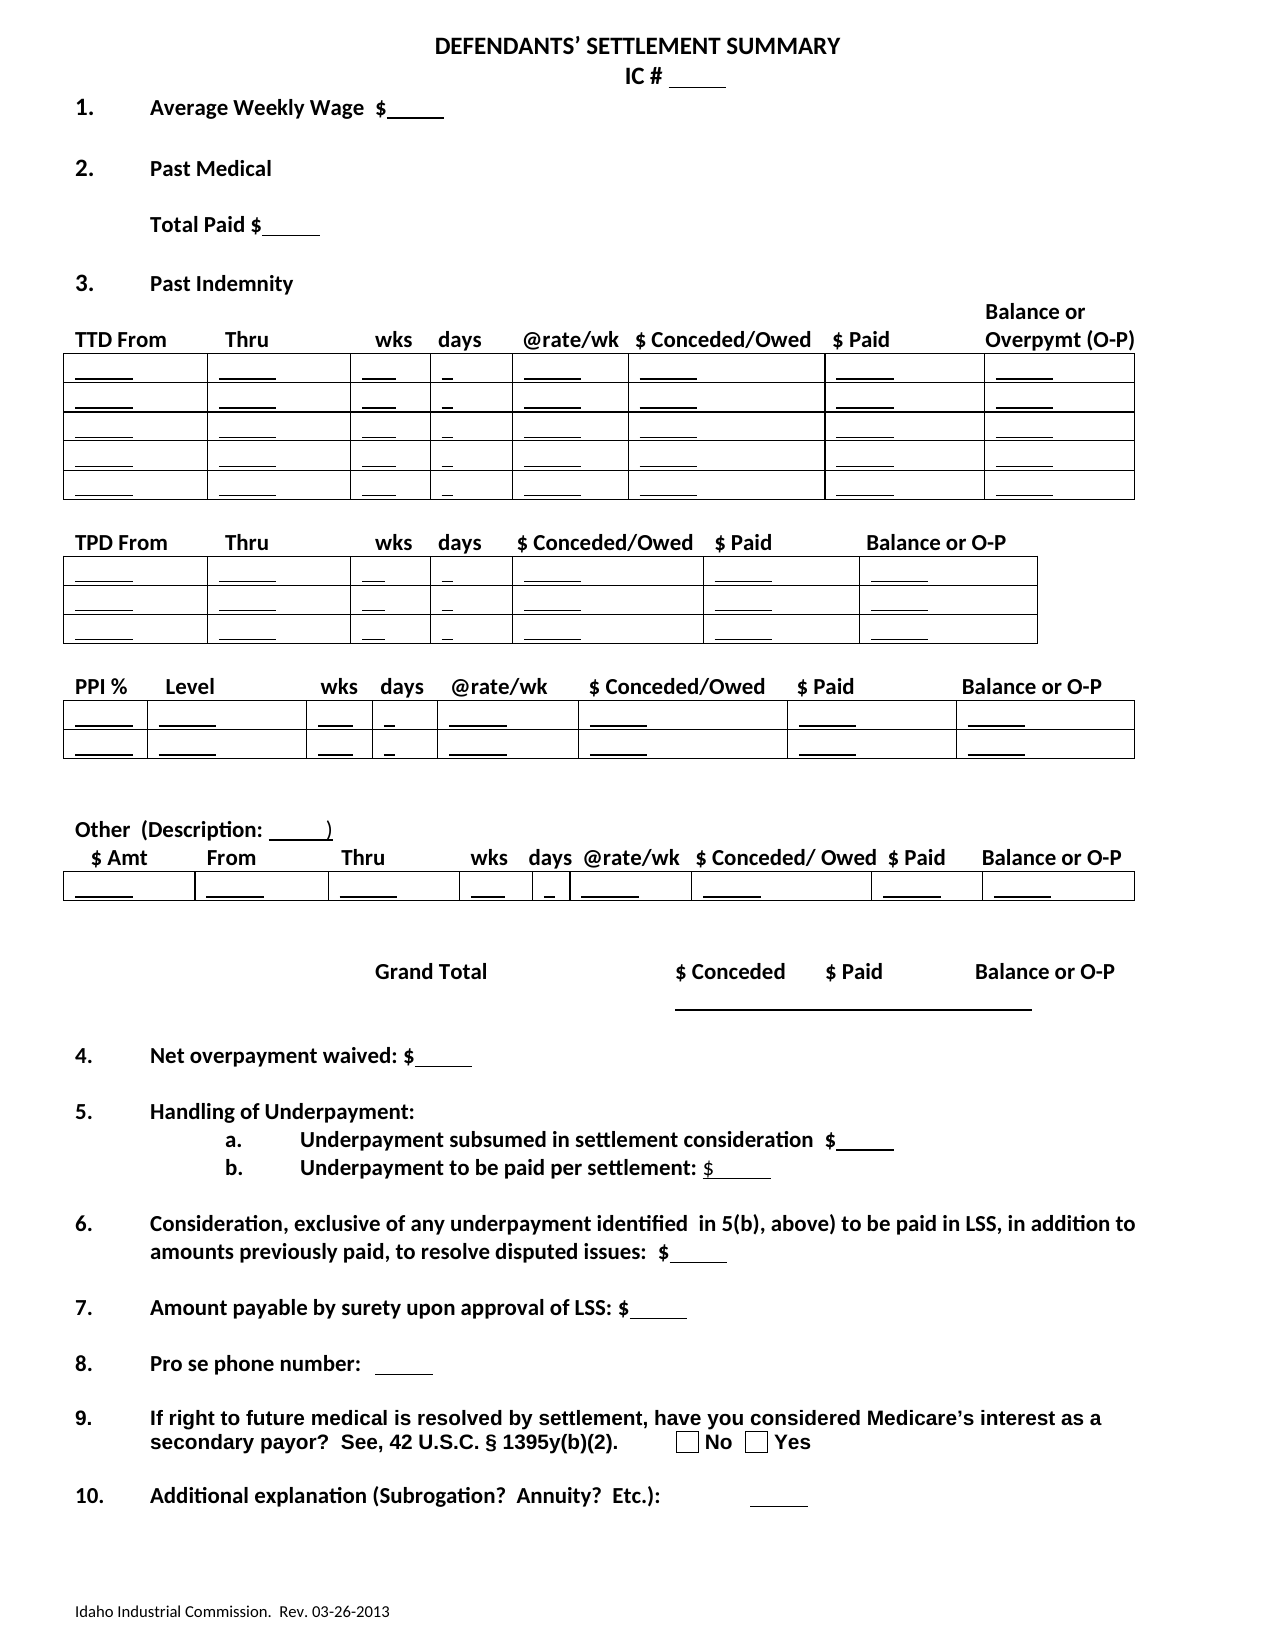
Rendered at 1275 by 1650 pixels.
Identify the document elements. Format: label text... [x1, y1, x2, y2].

table_header [208, 557, 350, 585]
table_header [351, 354, 430, 382]
table_cell [431, 441, 512, 469]
table_cell [431, 383, 512, 411]
table_cell [826, 383, 984, 411]
table_cell [64, 383, 207, 411]
table_cell [860, 615, 1037, 643]
table_cell [513, 441, 628, 469]
table_cell [704, 586, 859, 614]
table_cell [513, 586, 703, 614]
text 10. Additional explanation (Subrogation? Annuity? Etc.): [75, 1482, 1200, 1509]
table_cell [826, 413, 984, 440]
text 1. Average Weekly Wage $ [75, 91, 1200, 122]
table_header [64, 354, 207, 382]
table_cell [985, 471, 1134, 498]
table_cell [513, 471, 628, 498]
table_cell [64, 471, 207, 498]
text 4. Net overpayment waived: $ [75, 1041, 1200, 1069]
table_header [860, 557, 1037, 585]
text 9. If right to future medical is resolved by settlement, have you considered Medicare’s interest as a secondary payor? See, 42 U.S.C. § 1395y(b)(2). No Yes [75, 1406, 1200, 1453]
text 5. Handling of Underpayment: [75, 1097, 1200, 1125]
table_header [373, 701, 437, 729]
table_cell [373, 730, 437, 758]
table_cell [431, 615, 512, 643]
table_cell [351, 471, 430, 498]
table_cell [351, 586, 430, 614]
table_cell [957, 730, 1134, 758]
table_header [208, 354, 350, 382]
table_cell [513, 383, 628, 411]
table_header [307, 701, 372, 729]
table_cell [629, 441, 824, 469]
text 6. Consideration, exclusive of any underpayment identified in 5(b), above) to be paid in LSS, in addition to amounts previously paid, to resolve disputed issues: $ [75, 1209, 1200, 1266]
text Balance or [900, 297, 1200, 325]
table_cell [629, 383, 824, 411]
table_header [579, 701, 787, 729]
table_cell [208, 441, 350, 469]
table_cell [431, 586, 512, 614]
table_header [957, 701, 1134, 729]
table_cell [985, 383, 1134, 411]
table_cell [64, 615, 207, 643]
table_cell [64, 441, 207, 469]
table_cell [208, 586, 350, 614]
table_cell [788, 730, 956, 758]
table_header [629, 354, 824, 382]
text IC # [75, 61, 1200, 91]
table_cell [351, 413, 430, 440]
table_header [983, 872, 1134, 900]
table_cell [826, 441, 984, 469]
text Grand Total $ Conceded $ Paid Balance or O-P [75, 957, 1200, 985]
table_header [329, 872, 459, 900]
table_cell [208, 471, 350, 498]
text 7. Amount payable by surety upon approval of LSS: $ [75, 1293, 1200, 1322]
table_header [788, 701, 956, 729]
table_cell [64, 586, 207, 614]
table_header [985, 354, 1134, 382]
table_header [148, 701, 306, 729]
table_cell [513, 413, 628, 440]
text Defendants’ Settlement Summary [75, 30, 1200, 61]
text 2. Past Medical [75, 152, 1200, 183]
table_cell [208, 413, 350, 440]
table_header [692, 872, 871, 900]
table_header [513, 354, 628, 382]
table_cell [64, 730, 147, 758]
table_header [64, 701, 147, 729]
table_header [460, 872, 532, 900]
table_cell [579, 730, 787, 758]
table_header [64, 872, 194, 900]
table_cell [704, 615, 859, 643]
table_cell [860, 586, 1037, 614]
text TPD From Thru wks days $ Conceded/Owed $ Paid Balance or O-P [75, 528, 1200, 556]
table_cell [438, 730, 578, 758]
table_header [826, 354, 984, 382]
table_header [571, 872, 691, 900]
table_cell [985, 441, 1134, 469]
table_cell [208, 383, 350, 411]
table_cell [148, 730, 306, 758]
table_header [351, 557, 430, 585]
text 8. Pro se phone number: [75, 1349, 1200, 1378]
table_header [704, 557, 859, 585]
table_cell [431, 413, 512, 440]
table_header [431, 557, 512, 585]
text $ Amt From Thru wks days @rate/wk $ Conceded/ Owed $ Paid Balance or O-P [75, 843, 1200, 871]
table_cell [208, 615, 350, 643]
table_header [431, 354, 512, 382]
table_cell [351, 615, 430, 643]
table_header [64, 557, 207, 585]
text TTD From Thru wks days @rate/wk $ Conceded/Owed $ Paid Overpymt (O-P) [75, 325, 1200, 353]
table_cell [826, 471, 984, 498]
table_header [513, 557, 703, 585]
table_cell [64, 413, 207, 440]
text a. Underpayment subsumed in settlement consideration $ [150, 1125, 1200, 1153]
text Other (Description: ) [75, 815, 1200, 843]
table_header [438, 701, 578, 729]
table_cell [985, 413, 1134, 440]
text 3. Past Indemnity [75, 267, 1200, 297]
table_cell [629, 413, 824, 440]
text Total Paid $ [75, 211, 1200, 239]
table_header [533, 872, 569, 900]
table_header [196, 872, 328, 900]
table_cell [431, 471, 512, 498]
table_cell [351, 383, 430, 411]
text b. Underpayment to be paid per settlement: $ [150, 1153, 1200, 1181]
table_cell [629, 471, 824, 498]
table_header [872, 872, 982, 900]
text PPI % Level wks days @rate/wk $ Conceded/Owed $ Paid Balance or O-P [75, 672, 1200, 700]
table_cell [351, 441, 430, 469]
table_cell [513, 615, 703, 643]
table_cell [307, 730, 372, 758]
